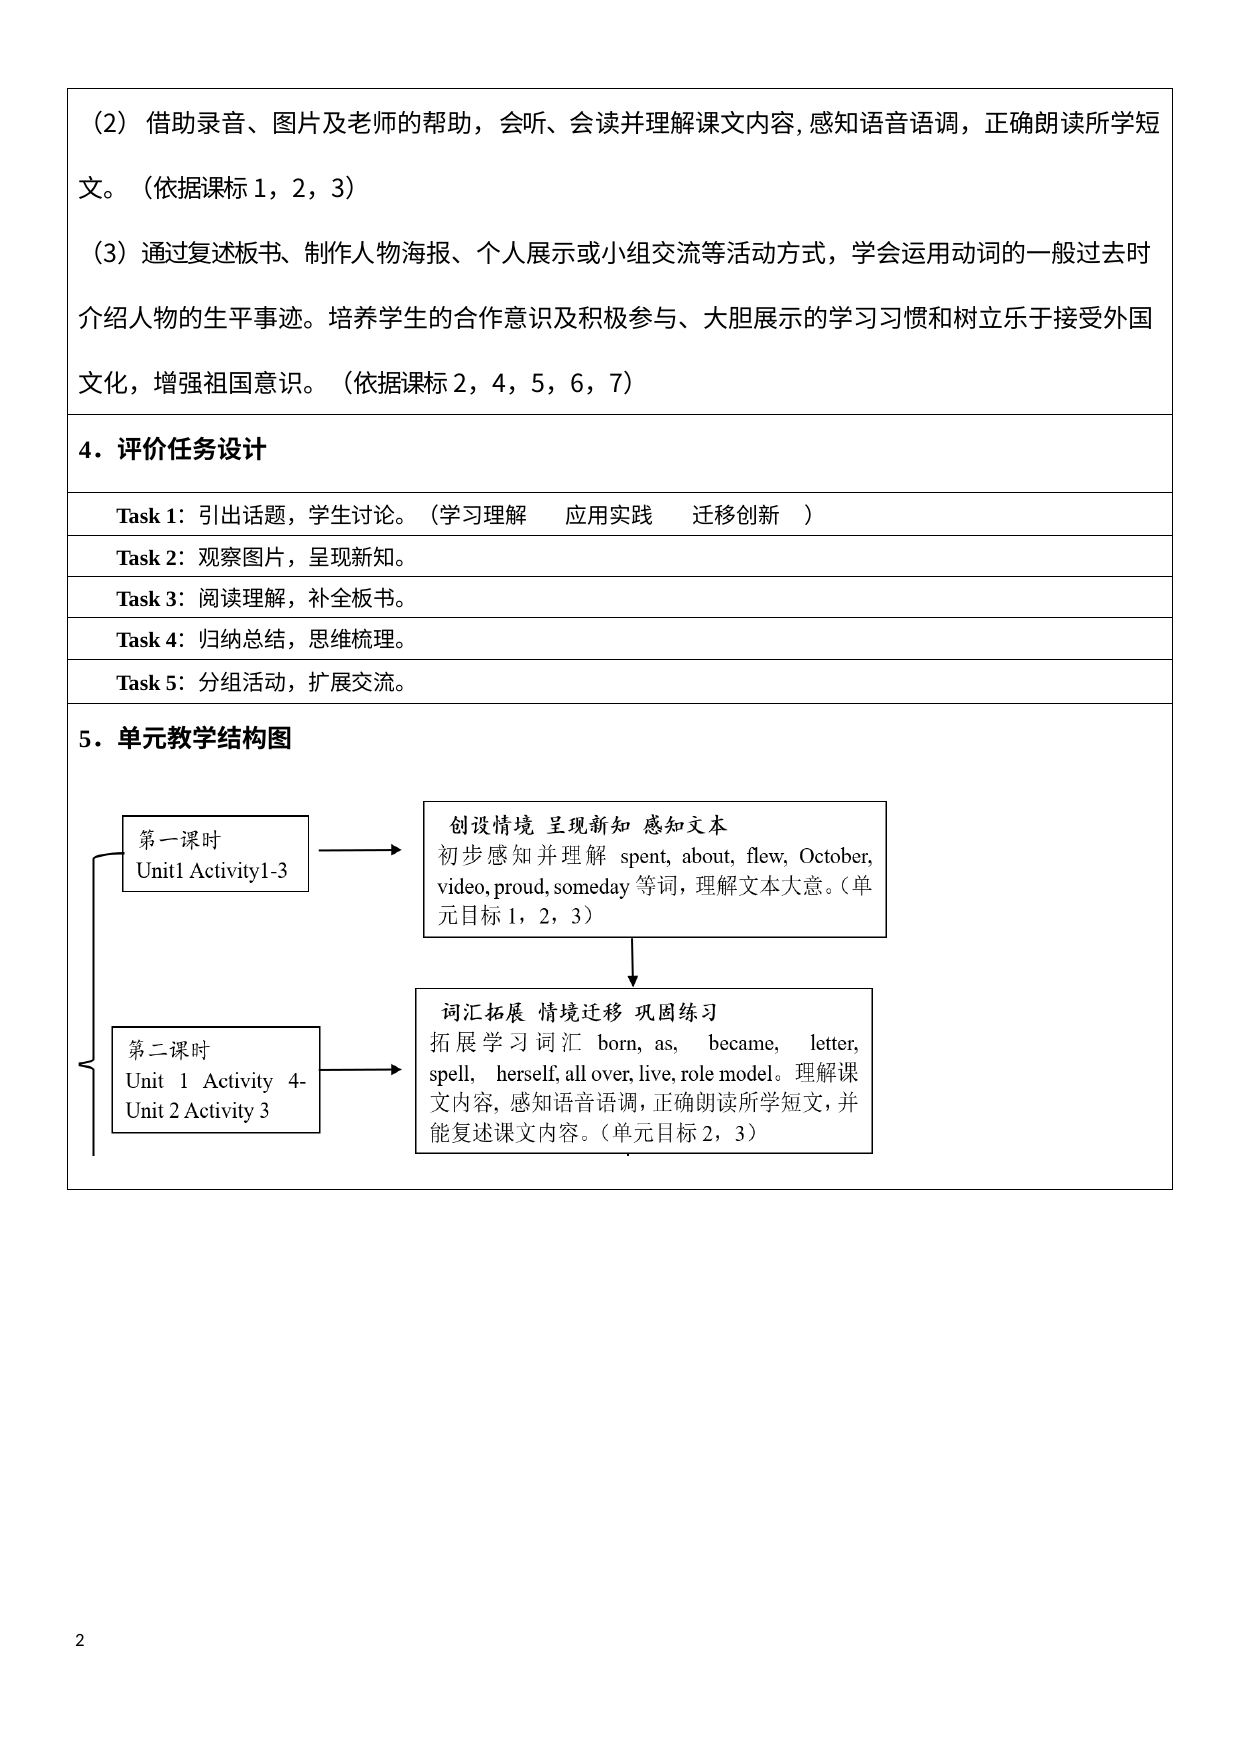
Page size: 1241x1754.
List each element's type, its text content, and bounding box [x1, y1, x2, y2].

picture [78, 786, 908, 1156]
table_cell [68, 89, 1172, 414]
table_cell Task 1：引出话题，学生讨论。（学习理解 应用实践 迁移创新 ） [68, 493, 1172, 535]
table_cell Task 5：分组活动，扩展交流。 [68, 660, 1172, 703]
table_cell Task 3：阅读理解，补全板书。 [68, 577, 1172, 617]
table_cell Task 4：归纳总结，思维梳理。 [68, 618, 1172, 658]
table_cell Task 2：观察图片，呈现新知。 [68, 536, 1172, 576]
table_cell 单元教学结构图 [68, 704, 1172, 1189]
table_cell 评价任务设计 [68, 415, 1172, 492]
